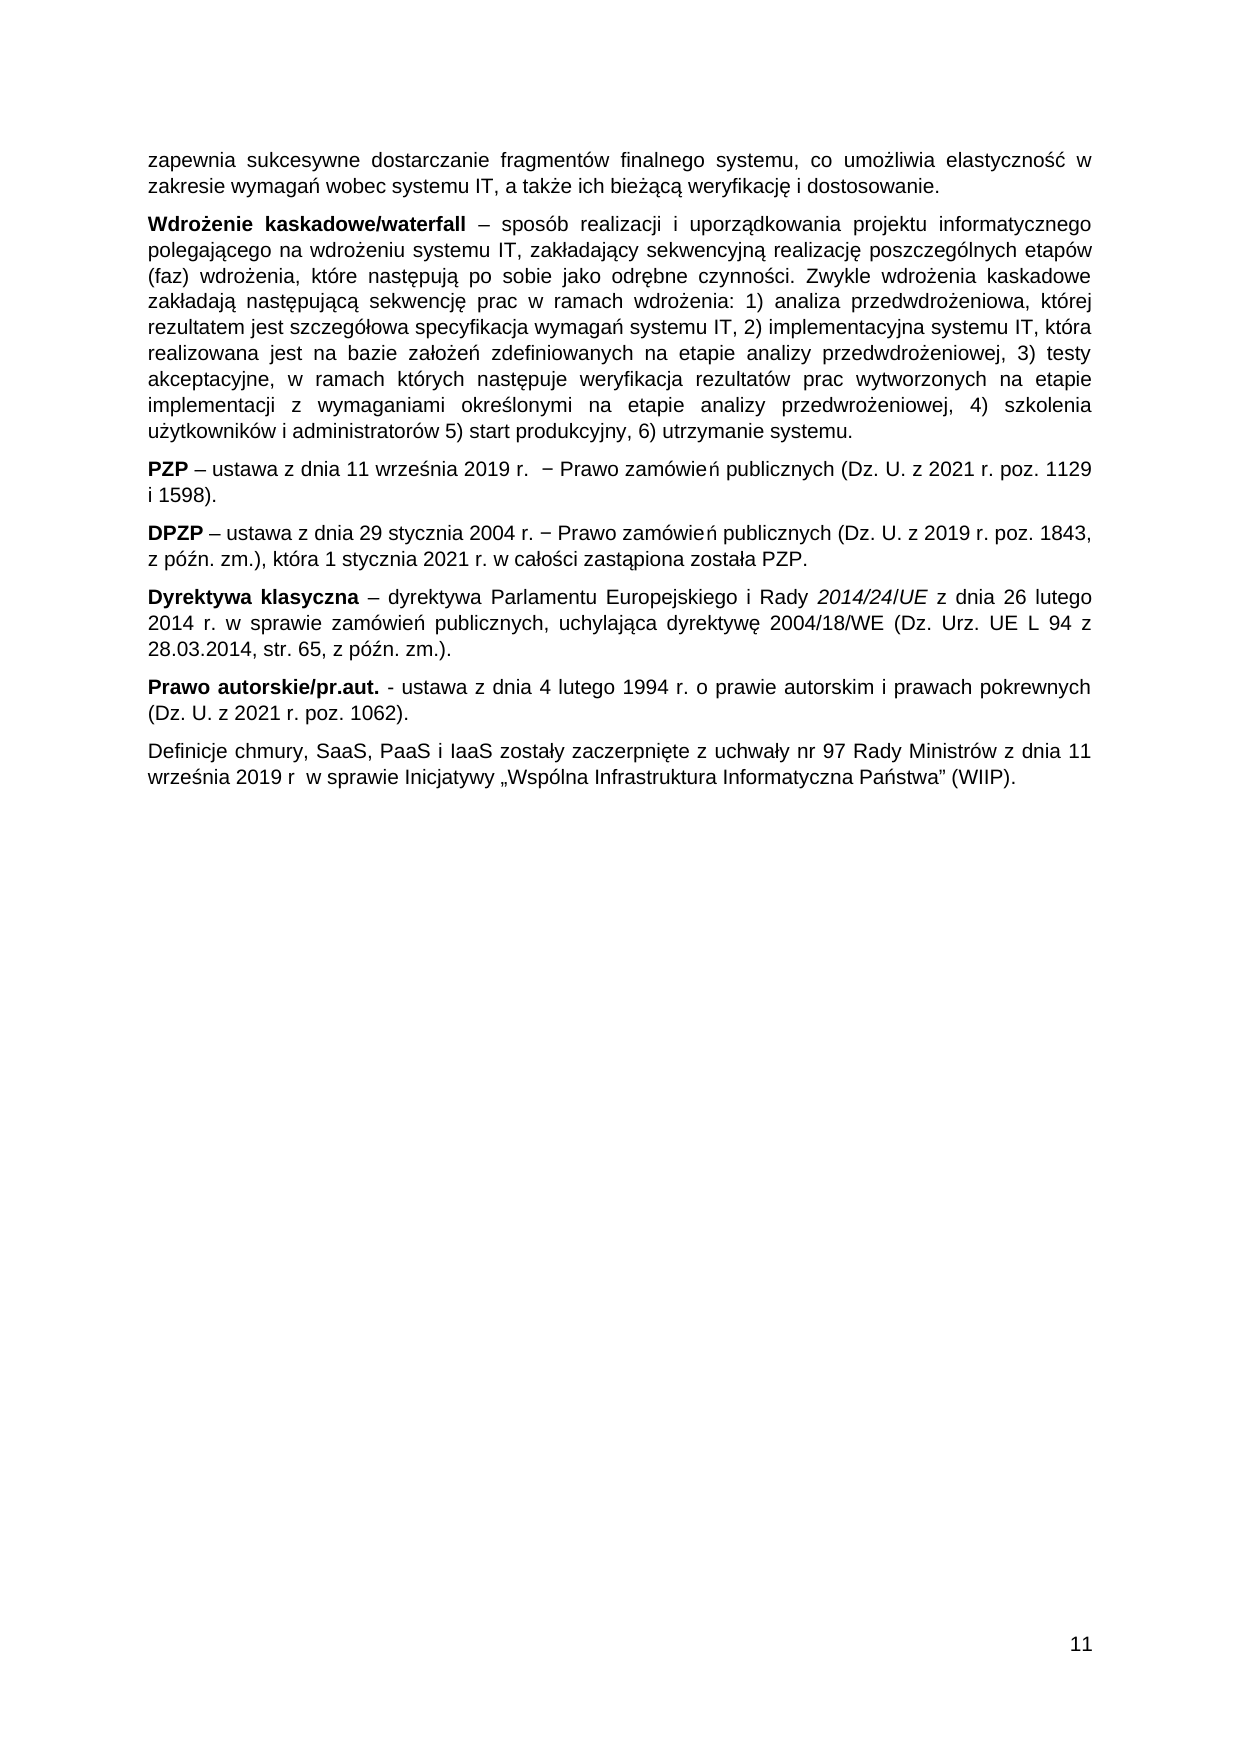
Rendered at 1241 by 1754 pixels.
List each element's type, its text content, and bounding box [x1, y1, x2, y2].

text PZP – ustawa z dnia 11 września 2019 r. − Prawo zamówień publicznych (Dz. U. z 2021 r. poz. 1129 i 1598). [148, 457, 1093, 507]
text Wdrożenie kaskadowe/waterfall – sposób realizacji i uporządkowania projektu informatycznego polegającego na wdrożeniu systemu IT, zakładający sekwencyjną realizację poszczególnych etapów (faz) wdrożenia, które następują po sobie jako odrębne czynności. Zwykle wdrożenia kaskadowe zakładają następującą sekwencję prac w ramach wdrożenia: 1) analiza przedwdrożeniowa, której rezultatem jest szczegółowa specyfikacja wymagań systemu IT, 2) implementacyjna systemu IT, która realizowana jest na bazie założeń zdefiniowanych na etapie analizy przedwdrożeniowej, 3) testy akceptacyjne, w ramach których następuje weryfikacja rezultatów prac wytworzonych na etapie implementacji z wymaganiami określonymi na etapie analizy przedwrożeniowej, 4) szkolenia użytkowników i administratorów 5) start produkcyjny, 6) utrzymanie systemu. [148, 212, 1093, 442]
text Dyrektywa klasyczna – dyrektywa Parlamentu Europejskiego i Rady 2014/24/UE z dnia 26 lutego 2014 r. w sprawie zamówień publicznych, uchylająca dyrektywę 2004/18/WE (Dz. Urz. UE L 94 z 28.03.2014, str. 65, z późn. zm.). [148, 585, 1093, 661]
text Definicje chmury, SaaS, PaaS i IaaS zostały zaczerpnięte z uchwały nr 97 Rady Ministrów z dnia 11 września 2019 r w sprawie Inicjatywy „Wspólna Infrastruktura Informatyczna Państwa” (WIIP). [148, 739, 1093, 789]
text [148, 148, 1093, 197]
text DPZP – ustawa z dnia 29 stycznia 2004 r. − Prawo zamówień publicznych (Dz. U. z 2019 r. poz. 1843, z późn. zm.), która 1 stycznia 2021 r. w całości zastąpiona została PZP. [148, 521, 1093, 571]
text Prawo autorskie/pr.aut. - ustawa z dnia 4 lutego 1994 r. o prawie autorskim i prawach pokrewnych (Dz. U. z 2021 r. poz. 1062). [148, 675, 1093, 725]
